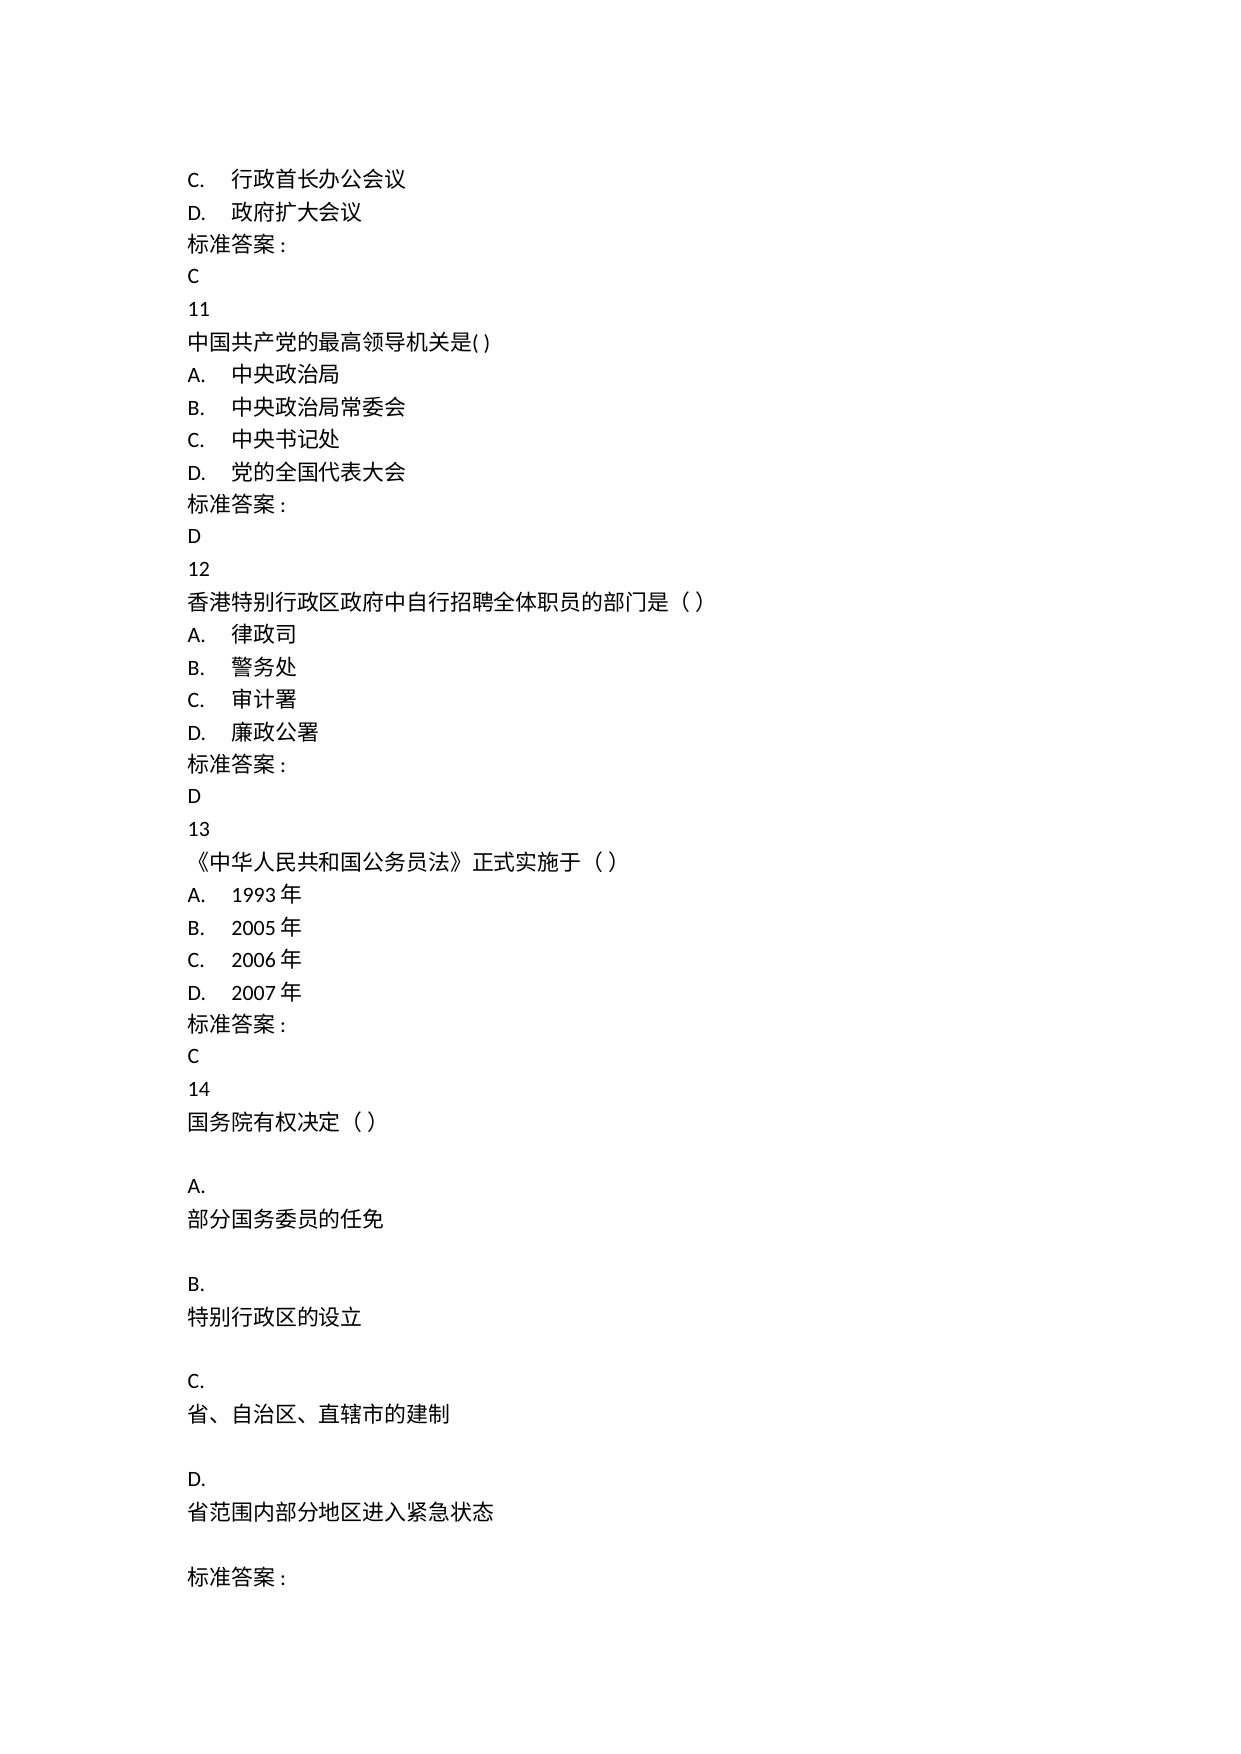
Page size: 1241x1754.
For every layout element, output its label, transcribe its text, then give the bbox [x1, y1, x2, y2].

text D. 政府扩大会议 [187, 194, 1053, 227]
text C [187, 259, 1053, 292]
text C. 中央书记处 [187, 422, 1053, 454]
text 13 [187, 812, 1053, 844]
text 标准答案 : [187, 487, 1053, 519]
text A. 律政司 [187, 617, 1053, 649]
text C. 2006年 [187, 942, 1053, 974]
text 11 [187, 292, 1053, 324]
text D. [187, 1462, 1053, 1494]
text D [187, 519, 1053, 552]
text 12 [187, 552, 1053, 584]
text D. 2007年 [187, 974, 1053, 1007]
text D. 党的全国代表大会 [187, 454, 1053, 487]
text A. [187, 1169, 1053, 1202]
text B. 警务处 [187, 649, 1053, 682]
text 《中华人民共和国公务员法》正式实施于（ ） [187, 844, 1053, 877]
text C [187, 1039, 1053, 1072]
text 14 [187, 1072, 1053, 1104]
text D [187, 779, 1053, 812]
text 部分国务委员的任免 [187, 1202, 1053, 1234]
text 标准答案 : [187, 747, 1053, 779]
text B. [187, 1267, 1053, 1299]
text C. 行政首长办公会议 [187, 162, 1053, 194]
text A. 中央政治局 [187, 357, 1053, 389]
text 国务院有权决定（ ） [187, 1104, 1053, 1137]
text 标准答案 : [187, 1559, 1053, 1592]
text 省范围内部分地区进入紧急状态 [187, 1494, 1053, 1527]
text C. [187, 1364, 1053, 1397]
text A. 1993年 [187, 877, 1053, 909]
text 特别行政区的设立 [187, 1299, 1053, 1332]
text B. 中央政治局常委会 [187, 389, 1053, 422]
text 标准答案 : [187, 227, 1053, 259]
text 标准答案 : [187, 1007, 1053, 1039]
text 中国共产党的最高领导机关是( ) [187, 324, 1053, 357]
text 省、自治区、直辖市的建制 [187, 1397, 1053, 1429]
text 香港特别行政区政府中自行招聘全体职员的部门是（ ） [187, 584, 1053, 617]
text C. 审计署 [187, 682, 1053, 714]
text B. 2005年 [187, 909, 1053, 942]
text D. 廉政公署 [187, 714, 1053, 747]
